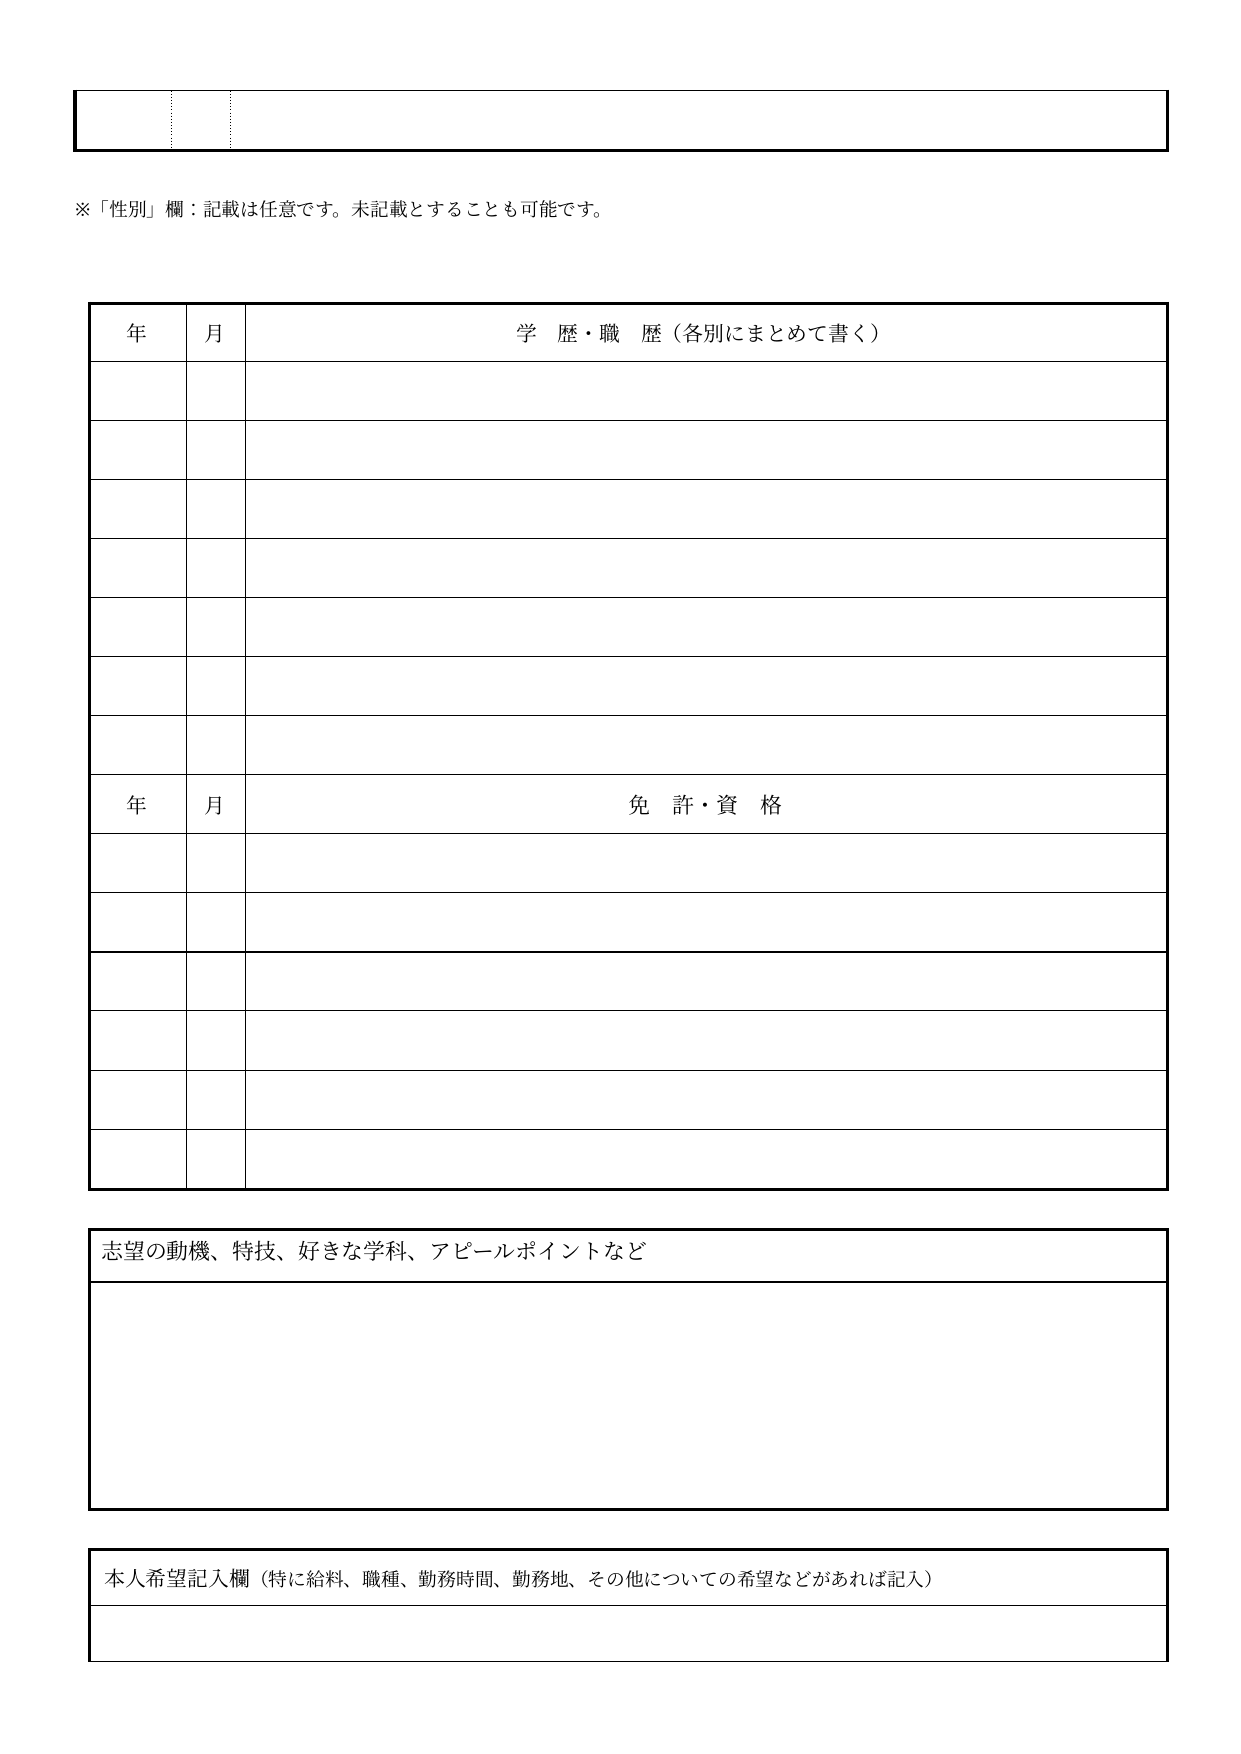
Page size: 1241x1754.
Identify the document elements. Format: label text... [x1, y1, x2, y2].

table_cell [246, 1130, 1166, 1188]
table_cell [91, 1011, 186, 1069]
table_cell [246, 598, 1166, 656]
table_cell [246, 893, 1166, 951]
table_cell [171, 91, 230, 148]
table_cell [246, 1071, 1166, 1128]
table_cell [246, 716, 1166, 774]
table_cell [246, 480, 1166, 538]
table_cell [187, 1071, 245, 1128]
table_cell [187, 362, 245, 420]
table_cell [246, 657, 1166, 715]
table_cell [91, 421, 186, 479]
table_cell [187, 893, 245, 951]
table_cell [91, 657, 186, 715]
table_cell [187, 1011, 245, 1069]
table_cell [91, 1606, 1166, 1661]
table_cell [91, 362, 186, 420]
table_cell [91, 893, 186, 951]
table_cell [187, 1130, 245, 1188]
table_header 学 歴・職 歴（各別にまとめて書く） [246, 305, 1166, 361]
table_cell [246, 953, 1166, 1010]
table_cell [187, 598, 245, 656]
table_cell [246, 1011, 1166, 1069]
table_cell [187, 834, 245, 892]
table_cell [187, 716, 245, 774]
table_header 月 [187, 305, 245, 361]
text ※「性別」欄：記載は任意です。未記載とすることも可能です。 [75, 189, 1165, 227]
table_cell [187, 539, 245, 597]
table_header 志望の動機、特技、好きな学科、アピールポイントなど [91, 1231, 1166, 1281]
table_cell 年 [91, 775, 186, 833]
table_cell [77, 91, 171, 148]
table_cell [187, 657, 245, 715]
table_cell [246, 539, 1166, 597]
table_cell [246, 362, 1166, 420]
table_cell [187, 480, 245, 538]
table_cell [91, 539, 186, 597]
table_cell [230, 91, 1166, 148]
table_header 本人希望記入欄（特に給料、職種、勤務時間、勤務地、その他についての希望などがあれば記入） [91, 1551, 1166, 1604]
table_cell [187, 953, 245, 1010]
table_cell [187, 421, 245, 479]
table_cell [91, 1071, 186, 1128]
table_cell [91, 1283, 1166, 1508]
table_cell [91, 1130, 186, 1188]
table_cell [91, 716, 186, 774]
table_cell [91, 598, 186, 656]
table_cell [246, 834, 1166, 892]
table_cell [91, 953, 186, 1010]
table_cell [91, 834, 186, 892]
table_cell [246, 421, 1166, 479]
table_header 年 [91, 305, 186, 361]
table_cell 月 [187, 775, 245, 833]
table_cell [91, 480, 186, 538]
table_cell 免 許・資 格 [246, 775, 1166, 833]
